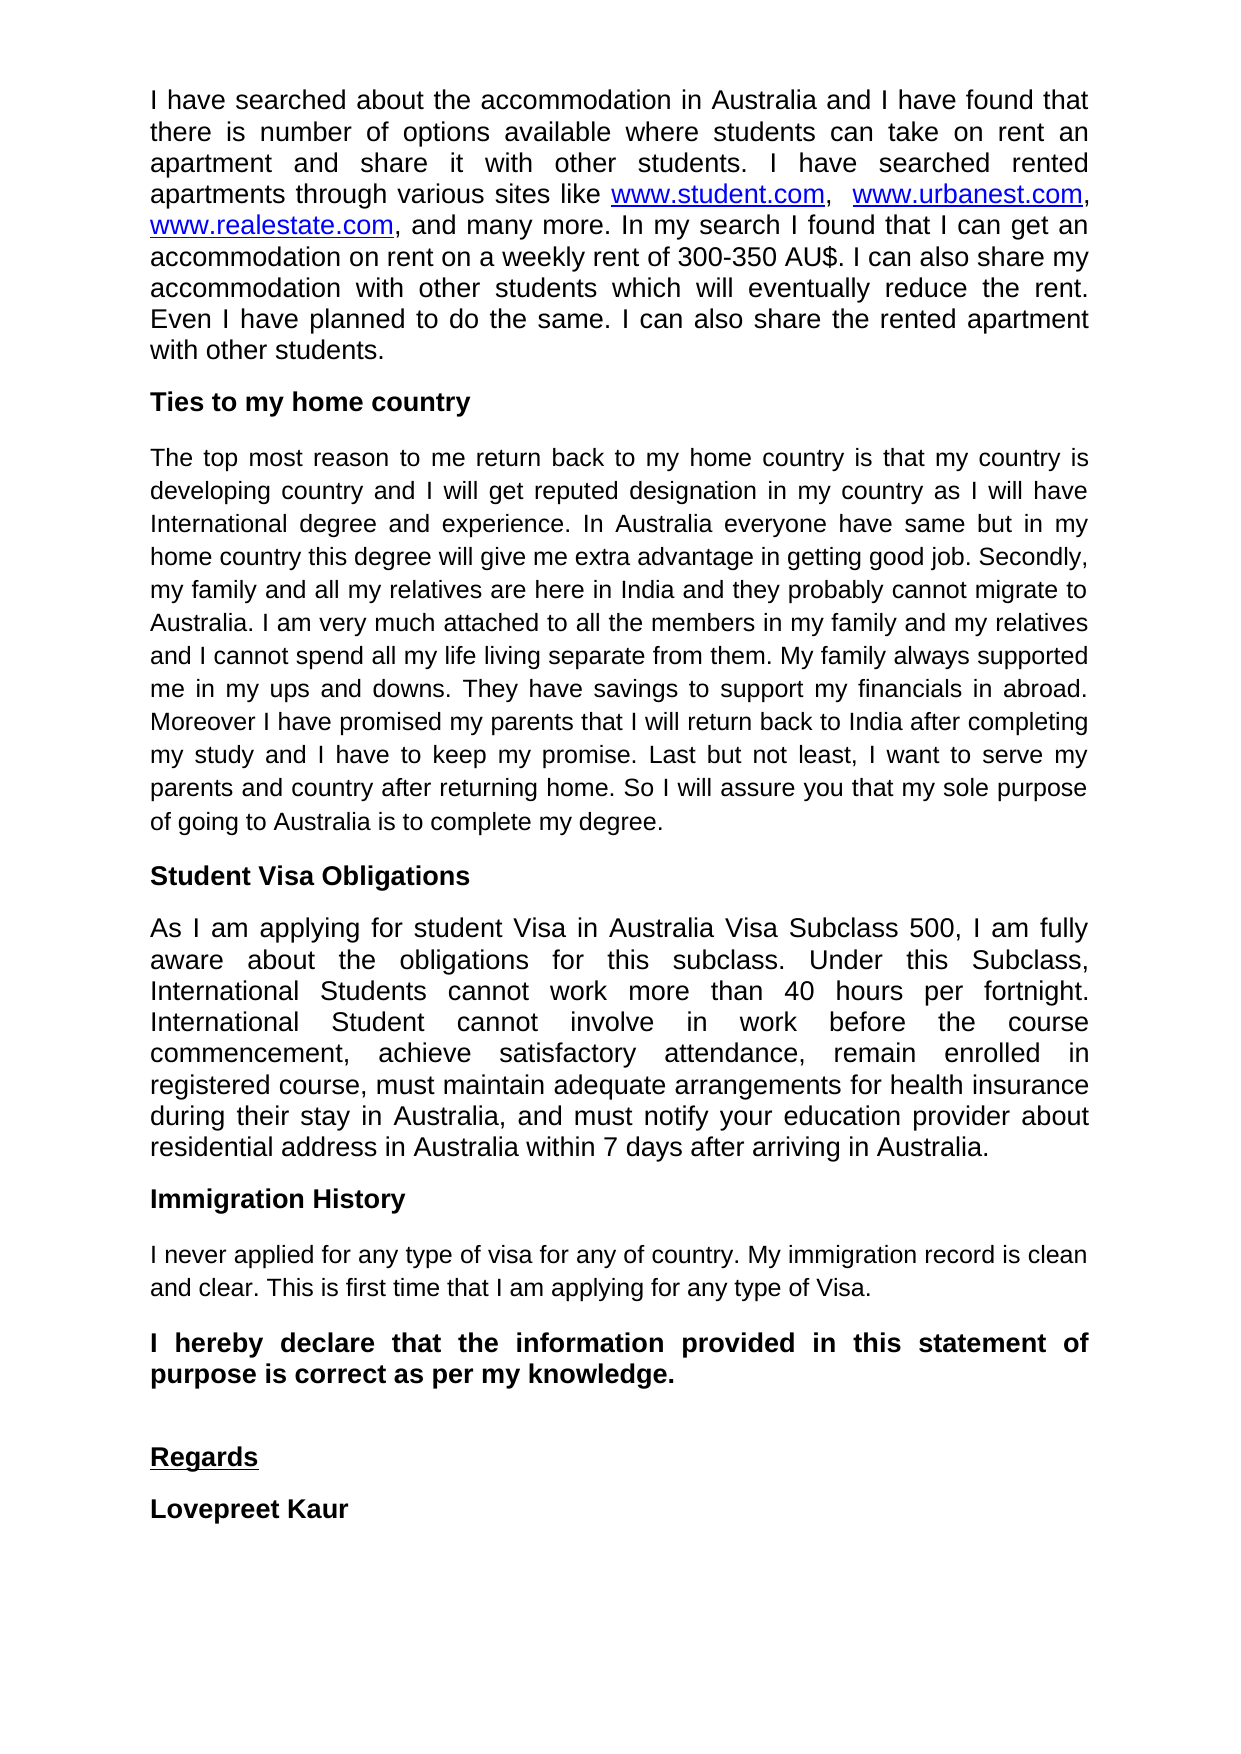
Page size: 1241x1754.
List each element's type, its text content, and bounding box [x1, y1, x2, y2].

text Ties to my home country [150, 386, 1090, 418]
text I have searched about the accommodation in Australia and I have found that there is number of options available where students can take on rent an apartment and share it with other students. I have searched rented apartments through various sites like www.student.com, www.urbanest.com, www.realestate.com, and many more. In my search I found that I can get an accommodation on rent on a weekly rent of 300-350 AU$. I can also share my accommodation with other students which will eventually reduce the rent. Even I have planned to do the same. I can also share the rented apartment with other students. [150, 84, 1090, 366]
text Regards [150, 1441, 1090, 1473]
text Immigration History [150, 1183, 1090, 1214]
text Lovepreet Kaur [150, 1493, 1090, 1553]
text As I am applying for student Visa in Australia Visa Subclass 500, I am fully aware about the obligations for this subclass. Under this Subclass, International Students cannot work more than 40 hours per fortnight. International Student cannot involve in work before the course commencement, achieve satisfactory attendance, remain enrolled in registered course, must maintain adequate arrangements for health insurance during their stay in Australia, and must notify your education provider about residential address in Australia within 7 days after arriving in Australia. [150, 912, 1090, 1162]
text I hereby declare that the information provided in this statement of purpose is correct as per my knowledge. [150, 1327, 1090, 1389]
text I never applied for any type of visa for any of country. My immigration record is clean and clear. This is first time that I am applying for any type of Visa. [150, 1240, 1090, 1302]
text The top most reason to me return back to my home country is that my country is developing country and I will get reputed designation in my country as I will have International degree and experience. In Australia everyone have same but in my home country this degree will give me extra advantage in getting good job. Secondly, my family and all my relatives are here in India and they probably cannot migrate to Australia. I am very much attached to all the members in my family and my relatives and I cannot spend all my life living separate from them. My family always supported me in my ups and downs. They have savings to support my financials in abroad. Moreover I have promised my parents that I will return back to India after completing my study and I have to keep my promise. Last but not least, I want to serve my parents and country after returning home. So I will assure you that my sole purpose of going to Australia is to complete my degree. [150, 443, 1090, 835]
text Student Visa Obligations [150, 860, 1090, 892]
